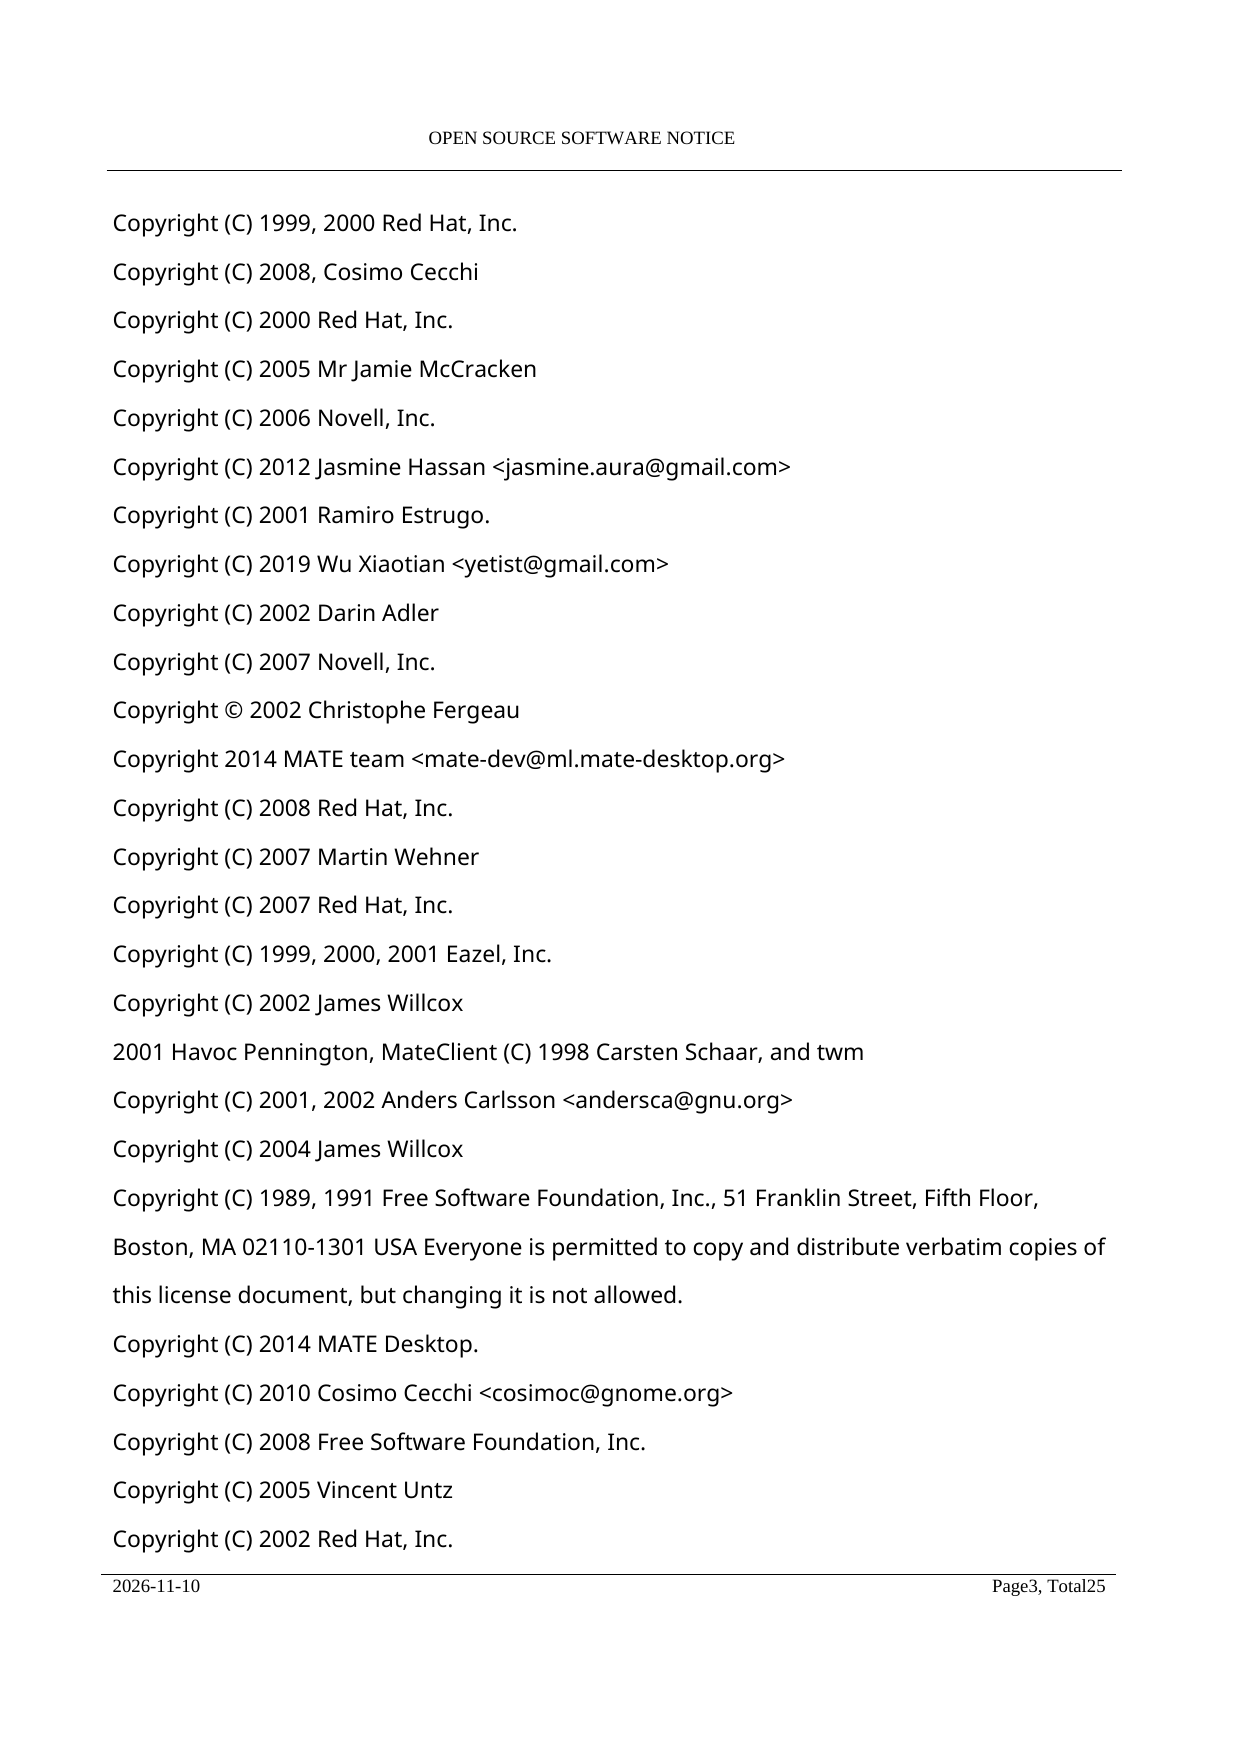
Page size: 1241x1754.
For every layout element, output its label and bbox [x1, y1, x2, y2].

text [112, 206, 1128, 1555]
